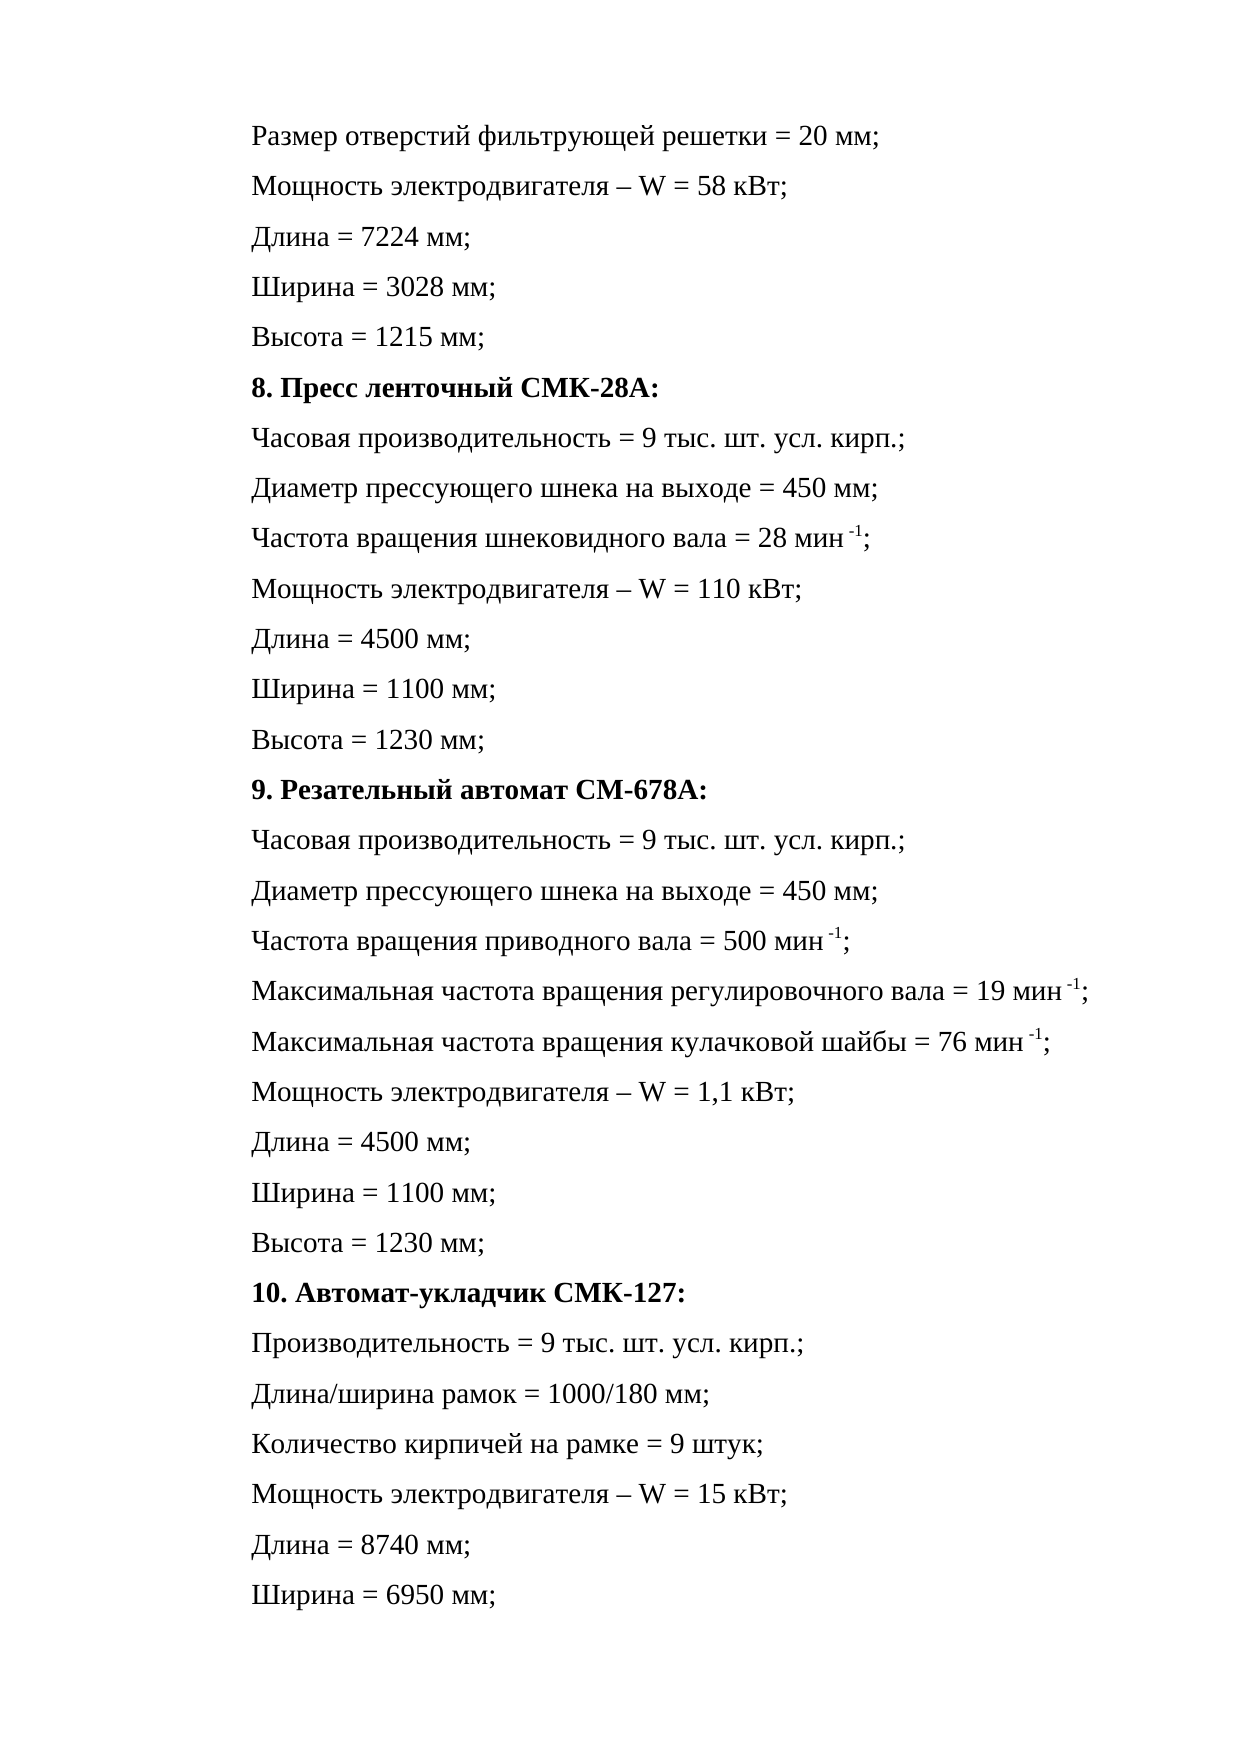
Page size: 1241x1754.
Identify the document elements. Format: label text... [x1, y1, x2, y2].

text 9. Резательный автомат СМ-678А: [177, 772, 1152, 806]
text Максимальная частота вращения кулачковой шайбы = 76 мин -1; [177, 1024, 1152, 1057]
text Ширина = 3028 мм; [177, 269, 1152, 303]
text Количество кирпичей на рамке = 9 штук; [177, 1426, 1152, 1460]
text Частота вращения приводного вала = 500 мин -1; [177, 923, 1152, 957]
text Частота вращения шнековидного вала = 28 мин -1; [177, 521, 1152, 554]
text Максимальная частота вращения регулировочного вала = 19 мин -1; [177, 973, 1152, 1007]
text Ширина = 6950 мм; [177, 1577, 1152, 1611]
text Мощность электродвигателя – W = 58 кВт; [177, 168, 1152, 202]
text Диаметр прессующего шнека на выходе = 450 мм; [177, 470, 1152, 504]
text Длина = 4500 мм; [177, 621, 1152, 655]
text Ширина = 1100 мм; [177, 1175, 1152, 1208]
text Длина = 4500 мм; [177, 1124, 1152, 1158]
text Размер отверстий фильтрующей решетки = 20 мм; [177, 118, 1152, 152]
text Высота = 1215 мм; [177, 319, 1152, 353]
text Часовая производительность = 9 тыс. шт. усл. кирп.; [177, 420, 1152, 453]
text Производительность = 9 тыс. шт. усл. кирп.; [177, 1326, 1152, 1359]
text 10. Автомат-укладчик СМК-127: [177, 1275, 1152, 1309]
text Высота = 1230 мм; [177, 1225, 1152, 1258]
text Часовая производительность = 9 тыс. шт. усл. кирп.; [177, 822, 1152, 856]
text Мощность электродвигателя – W = 110 кВт; [177, 571, 1152, 604]
text Ширина = 1100 мм; [177, 672, 1152, 705]
text Длина = 7224 мм; [177, 219, 1152, 252]
text Диаметр прессующего шнека на выходе = 450 мм; [177, 873, 1152, 906]
text 8. Пресс ленточный СМК-28А: [177, 370, 1152, 403]
text Длина = 8740 мм; [177, 1527, 1152, 1560]
text Длина/ширина рамок = 1000/180 мм; [177, 1376, 1152, 1409]
text Мощность электродвигателя – W = 1,1 кВт; [177, 1074, 1152, 1108]
text Мощность электродвигателя – W = 15 кВт; [177, 1477, 1152, 1510]
text Высота = 1230 мм; [177, 722, 1152, 755]
